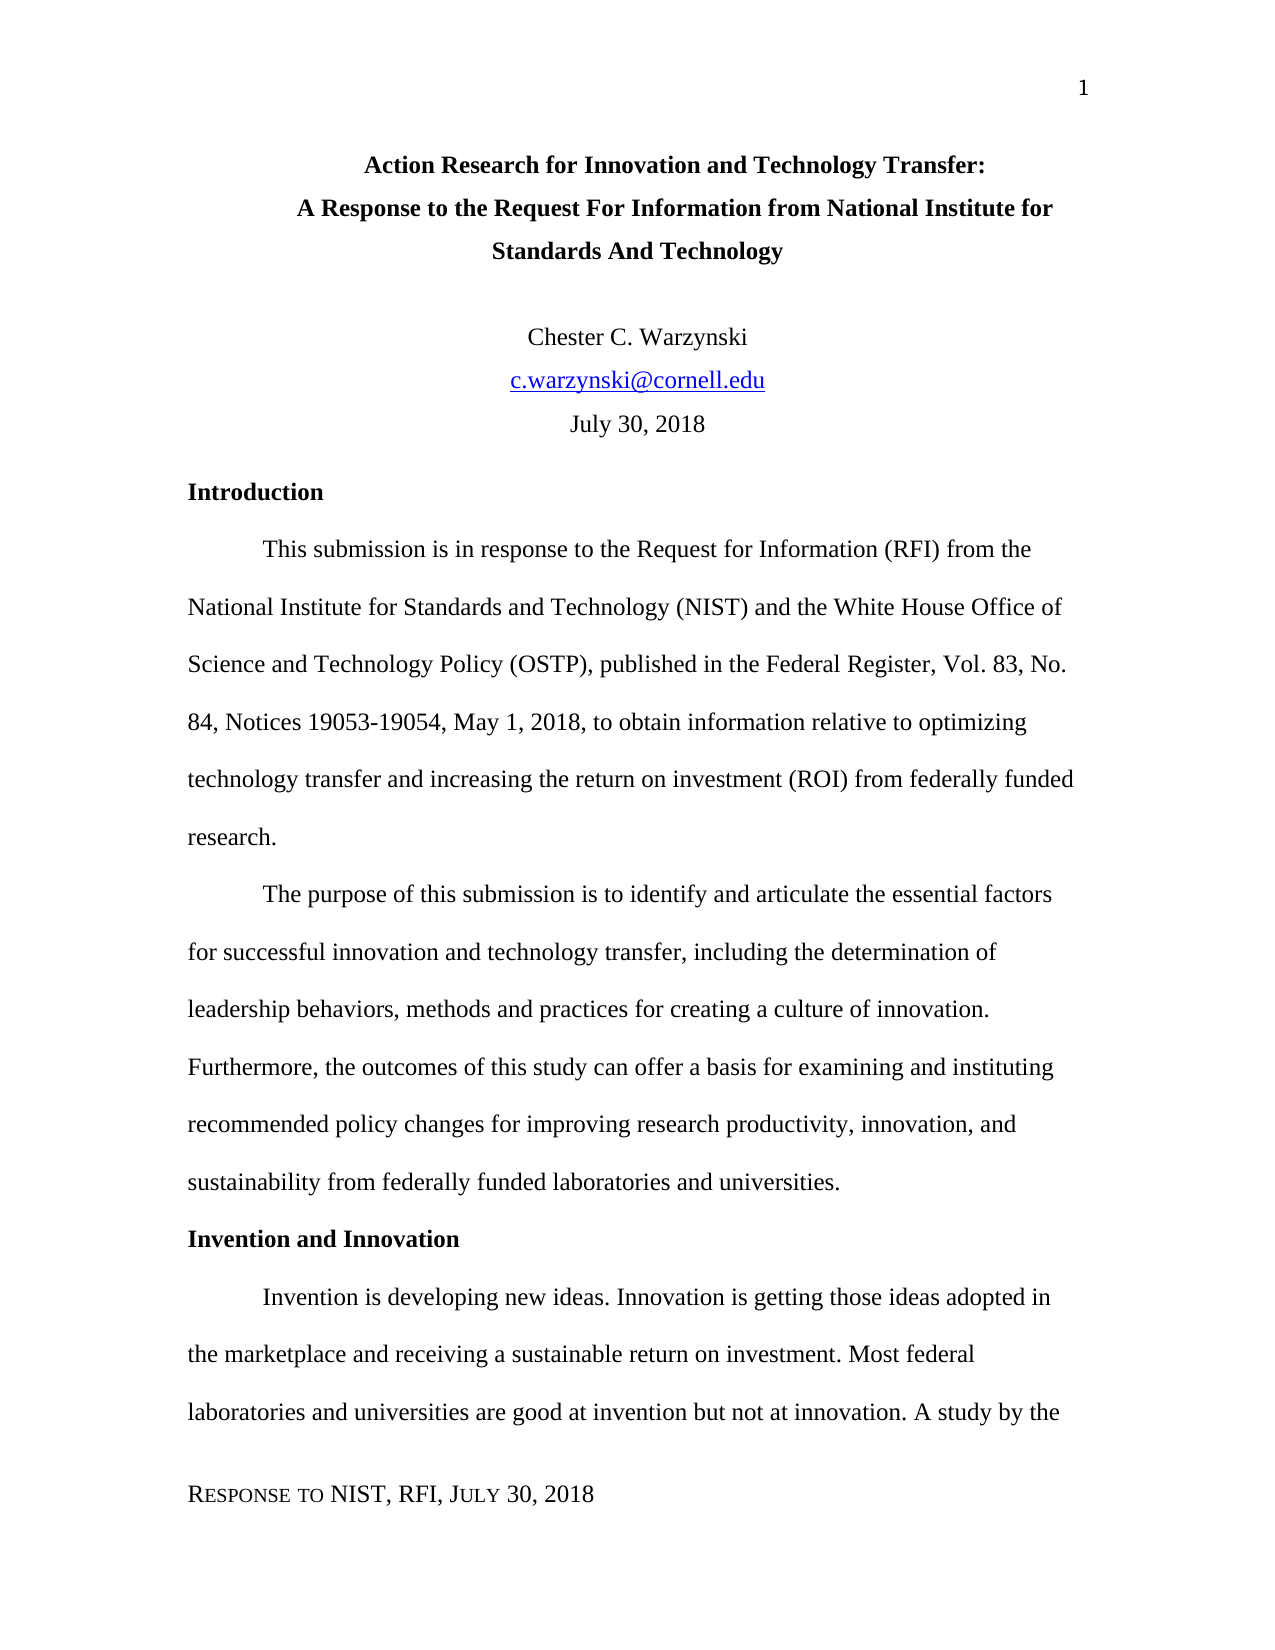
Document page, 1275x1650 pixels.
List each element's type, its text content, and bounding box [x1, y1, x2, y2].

text Action Research for Innovation and Technology Transfer: [187, 150, 1087, 179]
text This submission is in response to the Request for Information (RFI) from the National Institute for Standards and Technology (NIST) and the White House Office of Science and Technology Policy (OSTP), published in the Federal Register, Vol. 83, No. 84, Notices 19053-19054, May 1, 2018, to obtain information relative to optimizing technology transfer and increasing the return on investment (ROI) from federally funded research. [187, 534, 1087, 851]
text Invention and Innovation [187, 1224, 1087, 1253]
text Chester C. Warzynski [187, 322, 1087, 351]
text A Response to the Request For Information from National Institute for Standards And Technology [187, 193, 1087, 265]
text The purpose of this submission is to identify and articulate the essential factors for successful innovation and technology transfer, including the determination of leadership behaviors, methods and practices for creating a culture of innovation. Furthermore, the outcomes of this study can offer a basis for examining and instituting recommended policy changes for improving research productivity, innovation, and sustainability from federally funded laboratories and universities. [187, 879, 1087, 1196]
text c.warzynski@cornell.edu [187, 366, 1087, 394]
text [187, 1282, 1087, 1426]
text July 30, 2018 [187, 409, 1087, 437]
subtitle Introduction [187, 477, 1087, 506]
